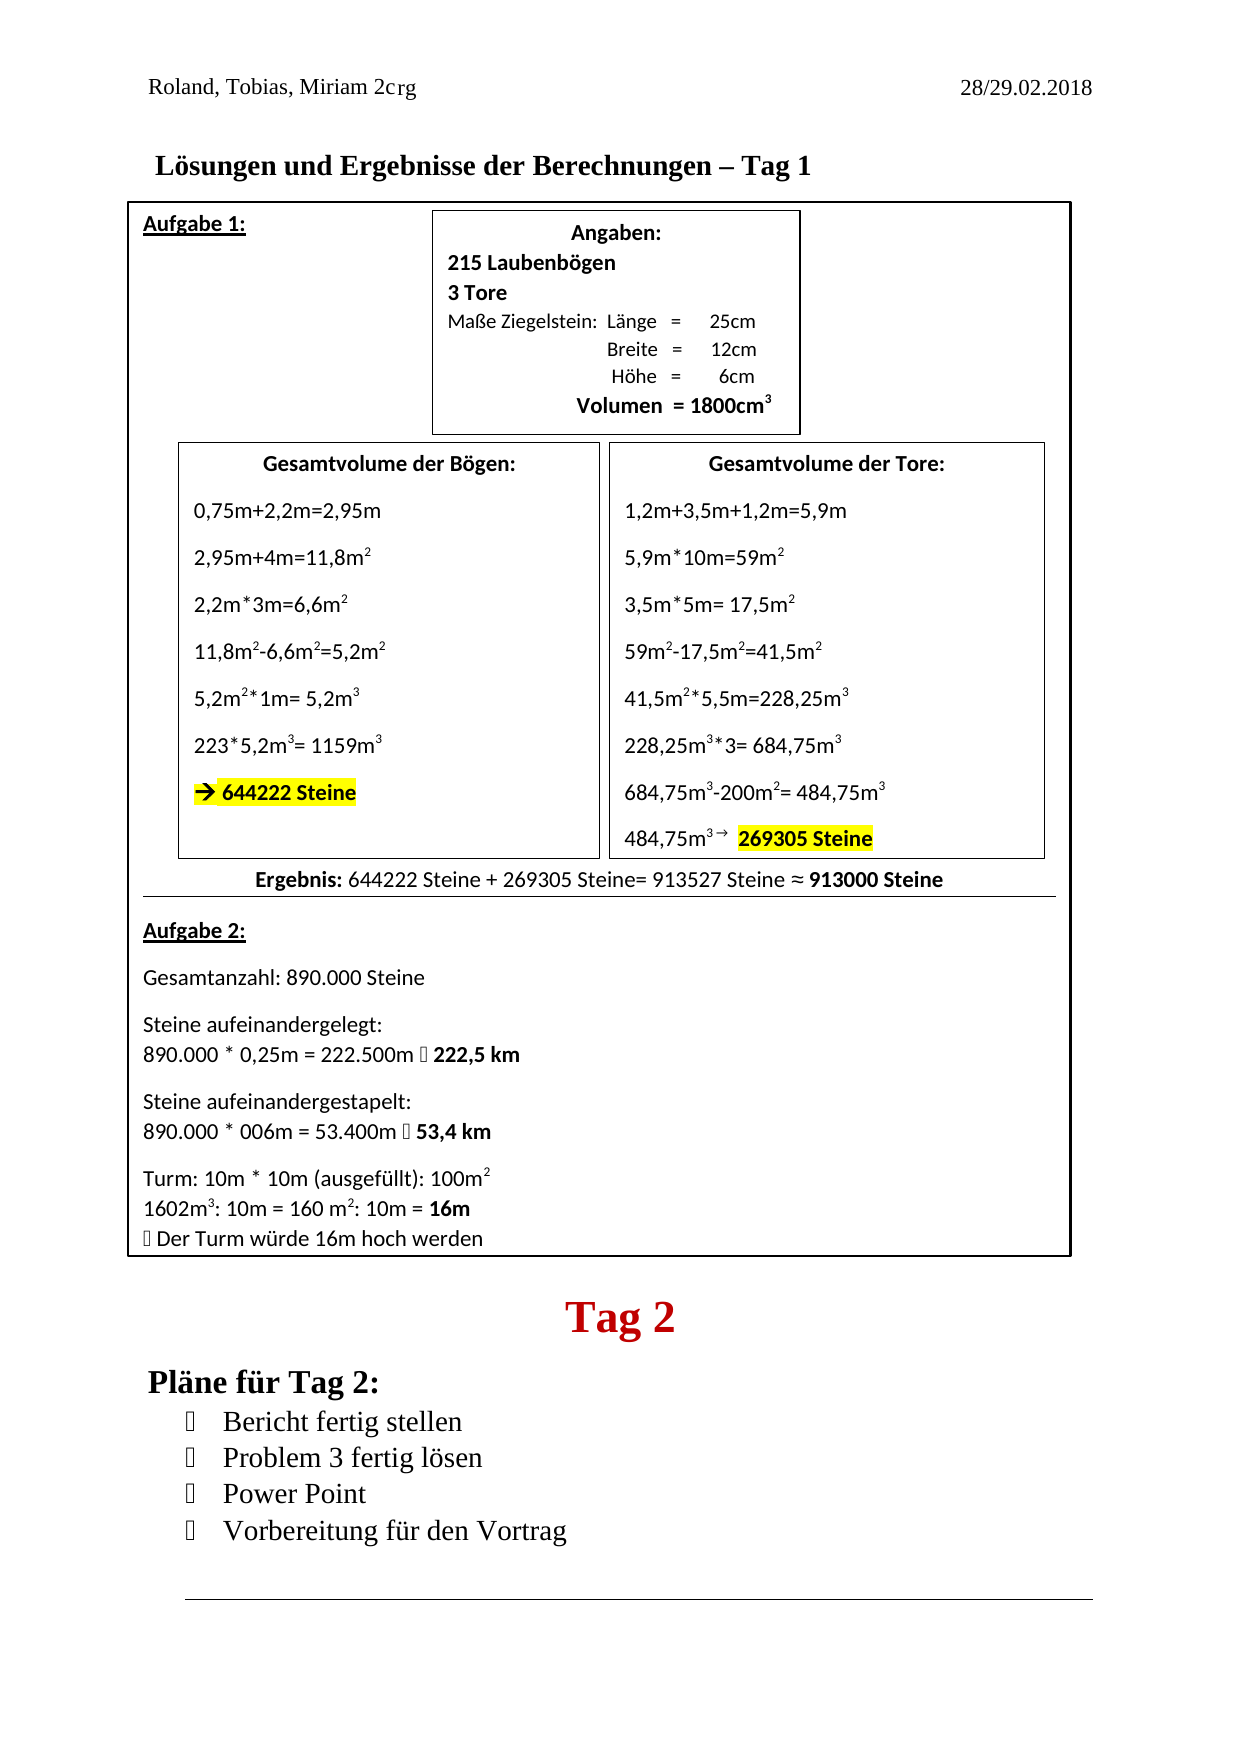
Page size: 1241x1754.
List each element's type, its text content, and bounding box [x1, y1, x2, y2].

text Lösungen und Ergebnisse der Berechnungen – Tag 1 [148, 148, 1093, 181]
list Bericht fertig stellen [185, 1404, 1093, 1438]
text Tag 2 [148, 200, 1093, 1342]
list Power Point [185, 1477, 1093, 1510]
text Pläne für Tag 2: [148, 1363, 1093, 1401]
list Vorbereitung für den Vortrag [185, 1513, 1093, 1599]
list Problem 3 fertig lösen [185, 1440, 1093, 1474]
